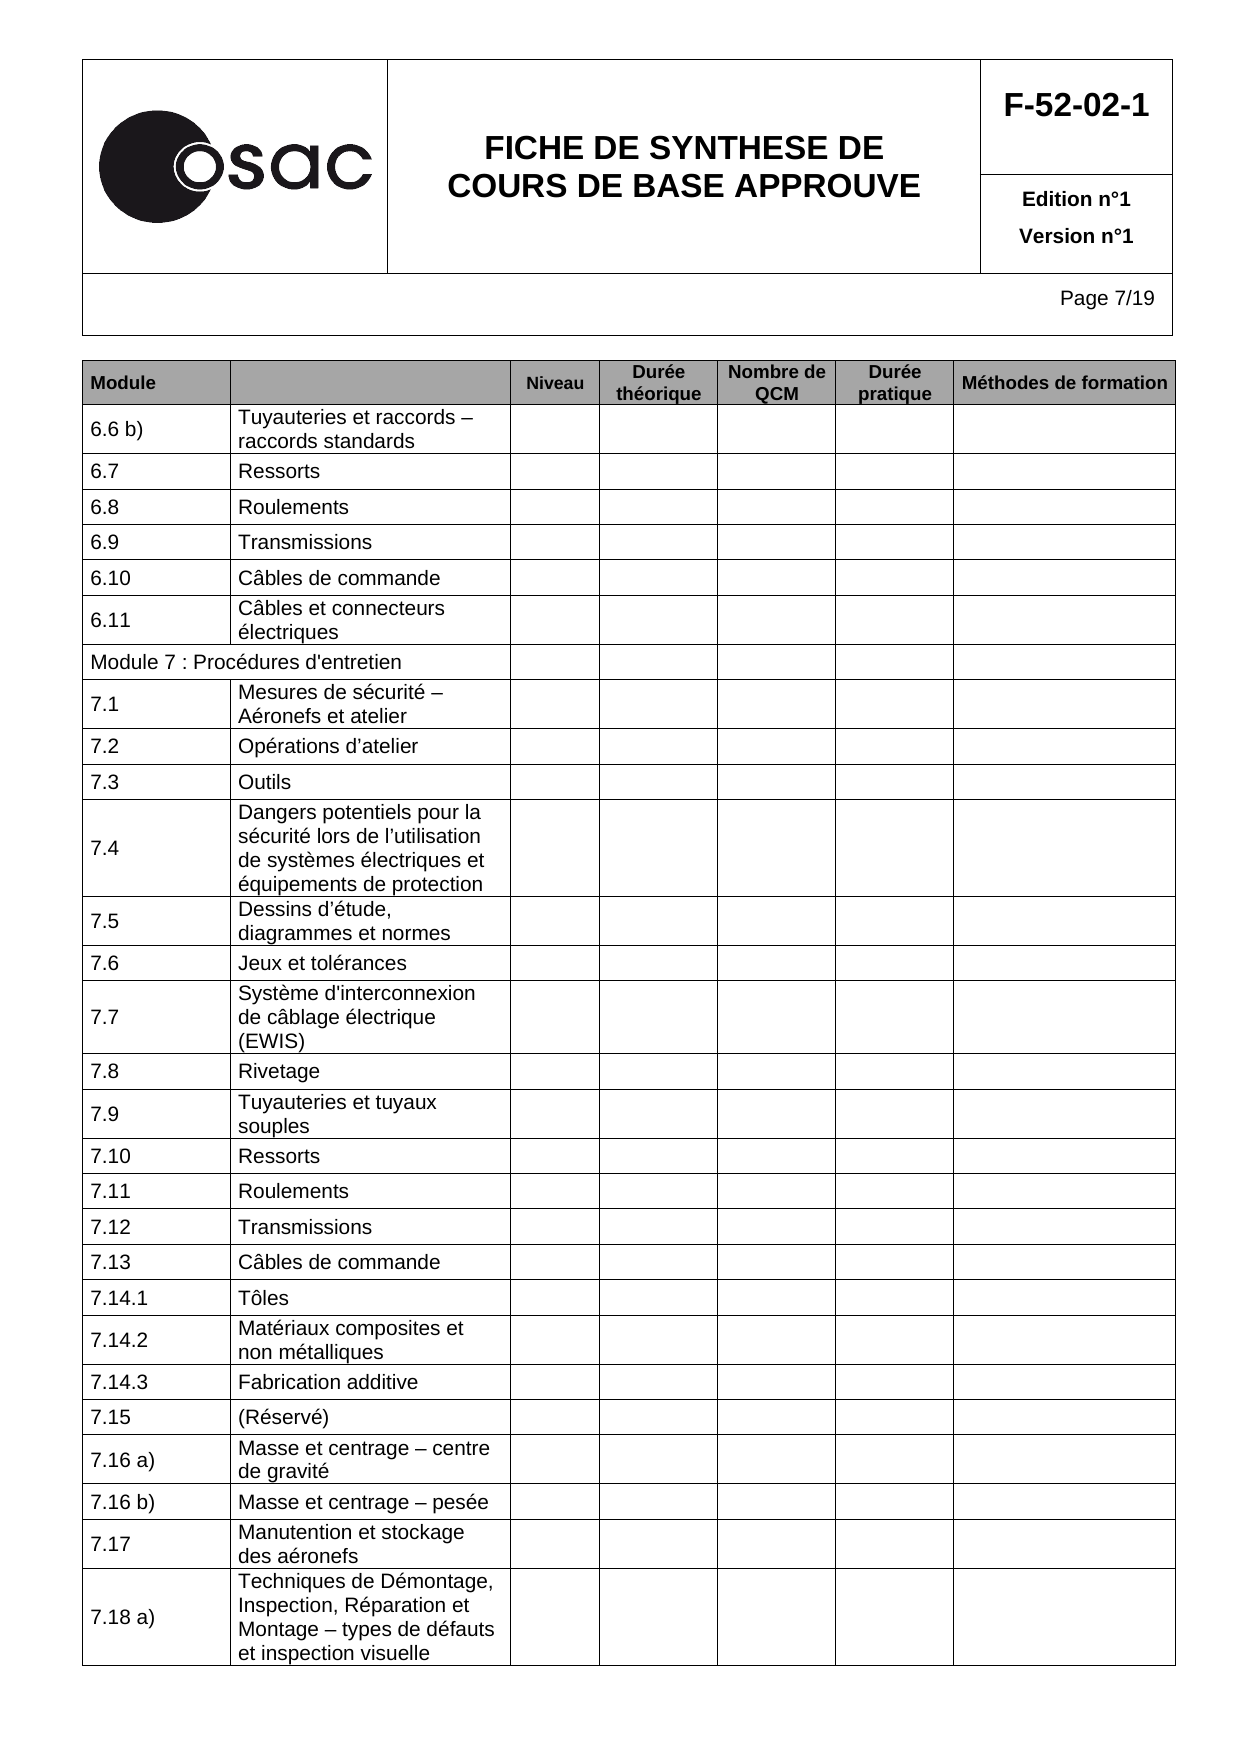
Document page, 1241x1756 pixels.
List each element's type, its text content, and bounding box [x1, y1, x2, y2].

table_cell 7.16 a) [83, 1435, 230, 1483]
table_cell [836, 1054, 953, 1088]
table_cell [954, 596, 1175, 644]
table_header Durée théorique [600, 361, 717, 404]
table_cell 7.3 [83, 765, 230, 799]
table_cell [954, 1245, 1175, 1279]
table_cell [600, 765, 717, 799]
table_cell 6.10 [83, 560, 230, 595]
table_cell 7.11 [83, 1174, 230, 1208]
table_cell [600, 1090, 717, 1137]
table_header Niveau [511, 361, 599, 404]
table_cell 7.14.2 [83, 1316, 230, 1363]
table_cell Câbles de commande [231, 1245, 510, 1279]
table_cell 6.7 [83, 454, 230, 488]
table_cell [718, 897, 835, 945]
table_cell [836, 1245, 953, 1279]
table_cell [836, 1209, 953, 1244]
table_cell [954, 729, 1175, 763]
table_cell [600, 1174, 717, 1208]
table_cell [954, 1400, 1175, 1434]
table_cell [836, 525, 953, 559]
table_cell Masse et centrage – centre de gravité [231, 1435, 510, 1483]
table_cell [836, 800, 953, 896]
table_cell [511, 454, 599, 488]
table_cell Tôles [231, 1280, 510, 1314]
table_cell [718, 1245, 835, 1279]
table_cell [836, 981, 953, 1053]
table_cell [718, 1365, 835, 1399]
table_cell [718, 1054, 835, 1088]
table_cell [511, 405, 599, 453]
table_cell [954, 1054, 1175, 1088]
table_cell [511, 1139, 599, 1173]
table_cell [511, 800, 599, 896]
table_cell [600, 596, 717, 644]
table_cell [511, 946, 599, 980]
table_cell [511, 1435, 599, 1483]
table_cell [954, 1280, 1175, 1314]
table_cell [954, 946, 1175, 980]
table_cell [954, 1316, 1175, 1363]
table_cell Techniques de Démontage, Inspection, Réparation et Montage – types de défauts et inspection visuelle [231, 1569, 510, 1664]
table_cell [718, 680, 835, 728]
table_cell [511, 1054, 599, 1088]
table_cell [954, 1174, 1175, 1208]
table_cell [954, 525, 1175, 559]
table_cell Câbles et connecteurs électriques [231, 596, 510, 644]
table_cell [954, 1520, 1175, 1568]
table_cell [718, 946, 835, 980]
table_cell [718, 560, 835, 595]
table_cell [718, 729, 835, 763]
table_cell [718, 1090, 835, 1137]
table_cell Opérations d’atelier [231, 729, 510, 763]
table_cell [718, 490, 835, 524]
table_cell [836, 1400, 953, 1434]
table_cell [836, 560, 953, 595]
table_cell 7.10 [83, 1139, 230, 1173]
table_cell [718, 800, 835, 896]
table_cell [718, 1520, 835, 1568]
table_cell [511, 729, 599, 763]
table_cell [718, 1316, 835, 1363]
table_cell [836, 1090, 953, 1137]
table_cell [511, 1209, 599, 1244]
table_cell Matériaux composites et non métalliques [231, 1316, 510, 1363]
table_cell [954, 405, 1175, 453]
table_cell 7.14.1 [83, 1280, 230, 1314]
table_cell [600, 1365, 717, 1399]
table_cell [954, 897, 1175, 945]
table_cell [511, 1245, 599, 1279]
table_cell [718, 596, 835, 644]
table_cell [600, 946, 717, 980]
table_cell Roulements [231, 490, 510, 524]
table_cell [954, 800, 1175, 896]
table_cell 7.4 [83, 800, 230, 896]
table_cell [954, 1139, 1175, 1173]
table_cell [954, 560, 1175, 595]
table_cell 7.13 [83, 1245, 230, 1279]
table_cell [954, 1435, 1175, 1483]
table_cell [600, 1054, 717, 1088]
table_cell [836, 454, 953, 488]
table_cell [600, 1520, 717, 1568]
table_cell [836, 729, 953, 763]
table_cell [600, 1139, 717, 1173]
table_cell [600, 981, 717, 1053]
table_cell [718, 1400, 835, 1434]
table_cell [511, 1174, 599, 1208]
table_cell 6.8 [83, 490, 230, 524]
table_cell [954, 490, 1175, 524]
table_cell 7.18 a) [83, 1569, 230, 1664]
table_cell 7.14.3 [83, 1365, 230, 1399]
table_cell [954, 680, 1175, 728]
table_cell Tuyauteries et raccords – raccords standards [231, 405, 510, 453]
table_cell Jeux et tolérances [231, 946, 510, 980]
table_cell Ressorts [231, 454, 510, 488]
table_cell [836, 1435, 953, 1483]
table_cell [836, 1365, 953, 1399]
table_cell Dessins d’étude, diagrammes et normes [231, 897, 510, 945]
table_cell [836, 1174, 953, 1208]
table_cell [600, 1569, 717, 1664]
table_cell [718, 454, 835, 488]
table_cell [511, 1090, 599, 1137]
table_cell [836, 765, 953, 799]
table_cell [511, 1280, 599, 1314]
table_cell [511, 1520, 599, 1568]
table_cell [600, 1245, 717, 1279]
table_cell [600, 729, 717, 763]
table_header Nombre de QCM [718, 361, 835, 404]
table_cell 7.7 [83, 981, 230, 1053]
table_cell [600, 1484, 717, 1519]
table_cell Dangers potentiels pour la sécurité lors de l’utilisation de systèmes électriques et équipements de protection [231, 800, 510, 896]
table_cell [600, 1435, 717, 1483]
table_cell [836, 1520, 953, 1568]
table_cell [836, 490, 953, 524]
table_cell 7.1 [83, 680, 230, 728]
table_cell [836, 645, 953, 679]
table_cell 7.6 [83, 946, 230, 980]
table_cell [954, 1569, 1175, 1664]
table_cell [954, 645, 1175, 679]
table_cell [954, 765, 1175, 799]
table_cell [600, 897, 717, 945]
table_cell [836, 1569, 953, 1664]
table_cell [511, 645, 599, 679]
picture [92, 102, 379, 231]
table_cell [600, 454, 717, 488]
table_cell 7.8 [83, 1054, 230, 1088]
table_cell [836, 1280, 953, 1314]
table_cell [836, 1139, 953, 1173]
table_cell 6.6 b) [83, 405, 230, 453]
table_cell 7.15 [83, 1400, 230, 1434]
table_cell [600, 1316, 717, 1363]
table_cell [718, 765, 835, 799]
table_cell [600, 560, 717, 595]
table_cell [511, 490, 599, 524]
table_cell [836, 1316, 953, 1363]
table_cell Tuyauteries et tuyaux souples [231, 1090, 510, 1137]
table_cell [511, 981, 599, 1053]
table_cell [511, 525, 599, 559]
table_cell [600, 680, 717, 728]
table_cell Roulements [231, 1174, 510, 1208]
table_cell [600, 645, 717, 679]
table_cell [600, 1280, 717, 1314]
table_cell [511, 765, 599, 799]
table_cell [718, 1569, 835, 1664]
table_cell [954, 1090, 1175, 1137]
table_cell [718, 1139, 835, 1173]
table_cell 7.9 [83, 1090, 230, 1137]
table_cell 7.12 [83, 1209, 230, 1244]
table_cell [718, 1280, 835, 1314]
table_header [231, 361, 510, 404]
table_cell [718, 645, 835, 679]
table_cell [718, 1209, 835, 1244]
table_cell 7.16 b) [83, 1484, 230, 1519]
table_cell Masse et centrage – pesée [231, 1484, 510, 1519]
table_cell Mesures de sécurité – Aéronefs et atelier [231, 680, 510, 728]
table_cell [718, 1435, 835, 1483]
table_cell [836, 405, 953, 453]
table_cell [954, 981, 1175, 1053]
table_header Méthodes de formation [954, 361, 1175, 404]
table_cell [836, 1484, 953, 1519]
table_cell [718, 525, 835, 559]
table_cell Fabrication additive [231, 1365, 510, 1399]
table_cell Transmissions [231, 525, 510, 559]
table_cell [600, 1209, 717, 1244]
table_cell [511, 1484, 599, 1519]
table_cell [511, 1365, 599, 1399]
table_cell [718, 981, 835, 1053]
table_cell (Réservé) [231, 1400, 510, 1434]
table_cell [511, 1569, 599, 1664]
table_cell [600, 405, 717, 453]
table_cell [718, 1174, 835, 1208]
table_cell [718, 405, 835, 453]
table_cell Rivetage [231, 1054, 510, 1088]
table_cell 7.2 [83, 729, 230, 763]
table_cell [511, 560, 599, 595]
table_cell [600, 525, 717, 559]
table_cell [718, 1484, 835, 1519]
table_cell Outils [231, 765, 510, 799]
table_cell [836, 680, 953, 728]
table_cell [836, 897, 953, 945]
table_cell [954, 454, 1175, 488]
table_cell 6.11 [83, 596, 230, 644]
table_header Durée pratique [836, 361, 953, 404]
table_cell Manutention et stockage des aéronefs [231, 1520, 510, 1568]
table_cell [954, 1209, 1175, 1244]
table_cell Ressorts [231, 1139, 510, 1173]
table_cell [511, 897, 599, 945]
table_cell [511, 1316, 599, 1363]
table_cell [954, 1365, 1175, 1399]
table_cell [836, 596, 953, 644]
table_cell 7.5 [83, 897, 230, 945]
table_cell [511, 680, 599, 728]
table_cell [954, 1484, 1175, 1519]
table_cell [511, 1400, 599, 1434]
table_cell [836, 946, 953, 980]
table_cell [600, 1400, 717, 1434]
table_cell Système d'interconnexion de câblage électrique (EWIS) [231, 981, 510, 1053]
table_cell [600, 490, 717, 524]
table_cell 7.17 [83, 1520, 230, 1568]
table_cell [600, 800, 717, 896]
table_cell 6.9 [83, 525, 230, 559]
table_cell Transmissions [231, 1209, 510, 1244]
table_header Module [83, 361, 230, 404]
table_cell Module 7 : Procédures d'entretien [83, 645, 510, 679]
table_cell Câbles de commande [231, 560, 510, 595]
table_cell [511, 596, 599, 644]
